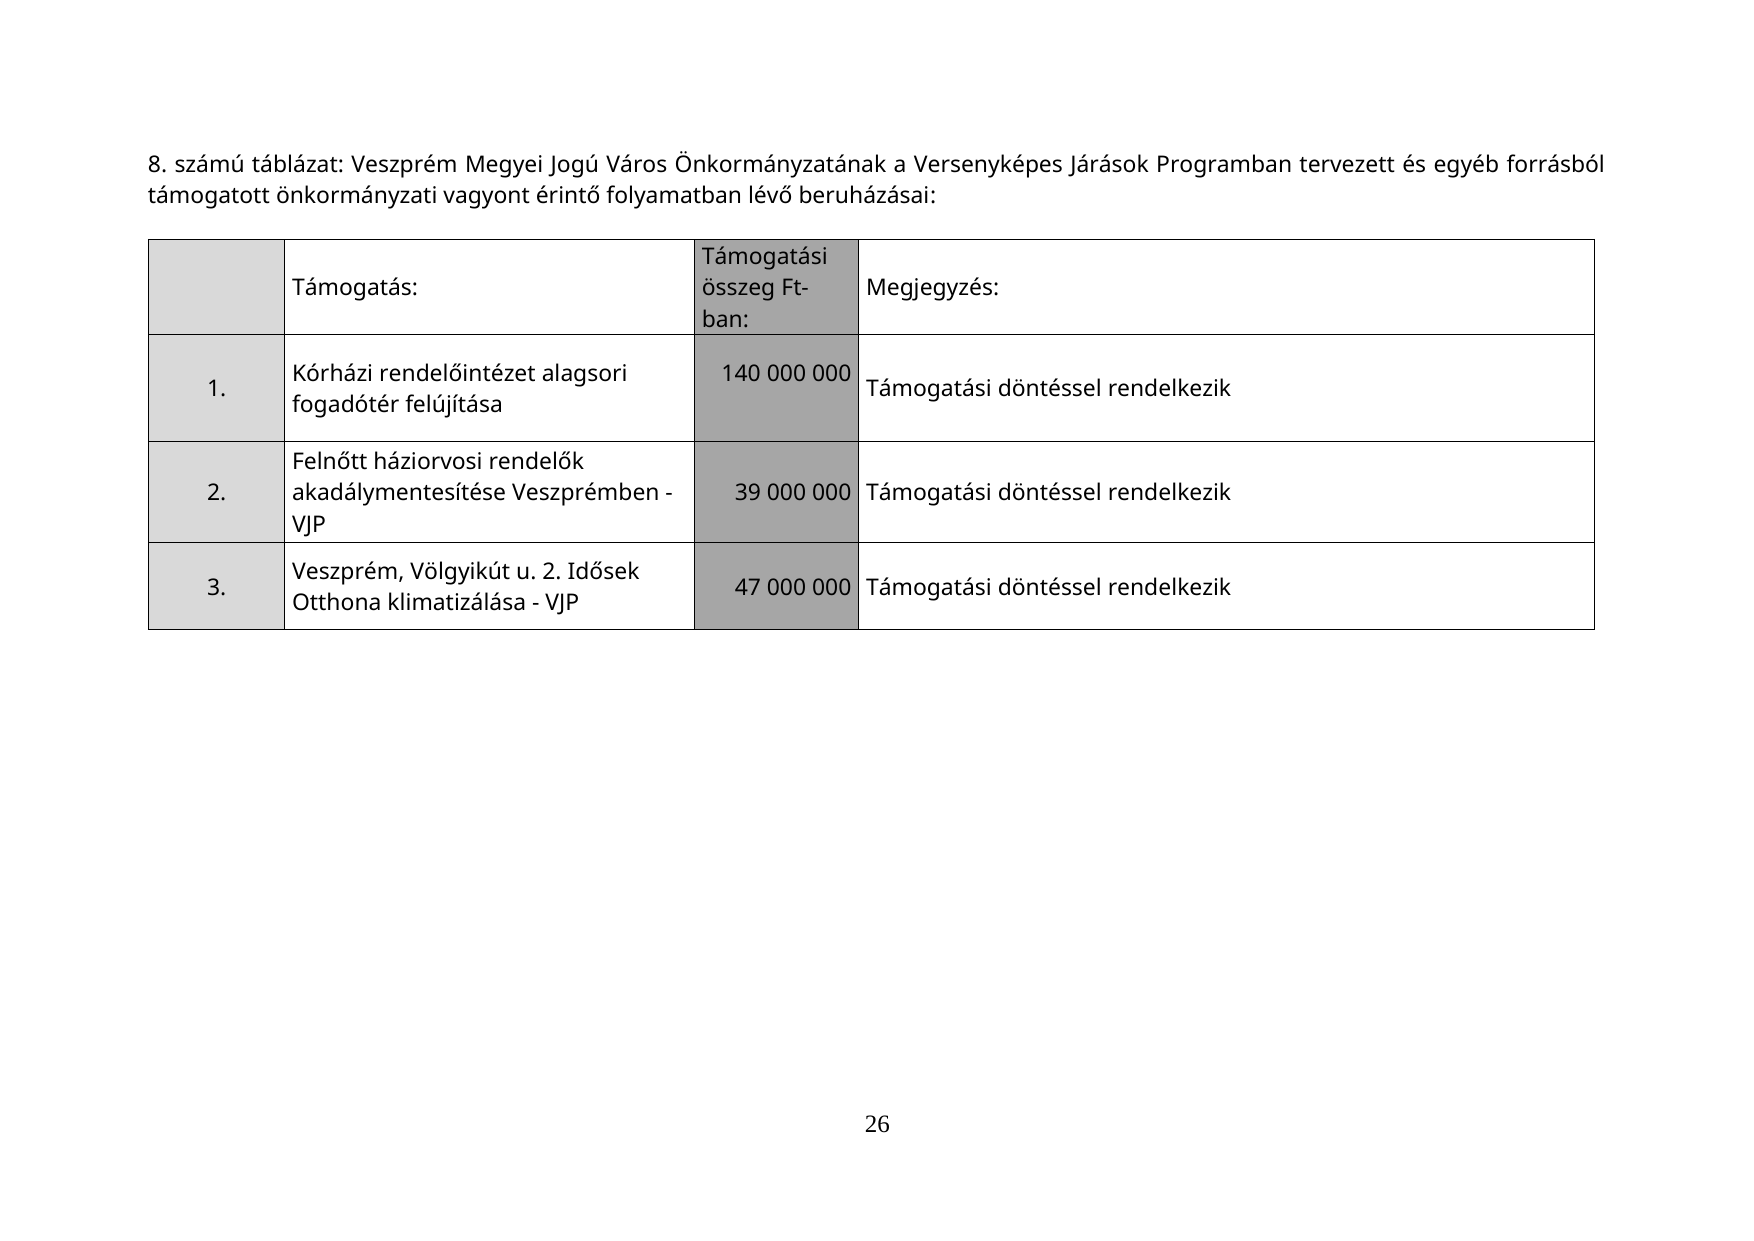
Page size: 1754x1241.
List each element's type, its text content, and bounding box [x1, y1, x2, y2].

table_cell 3. [149, 543, 284, 629]
table_cell Felnőtt háziorvosi rendelők akadálymentesítése Veszprémben - VJP [285, 442, 694, 542]
table_cell 140 000 000 [695, 335, 858, 441]
text 8. számú táblázat: Veszprém Megyei Jogú Város Önkormányzatának a Versenyképes Járások Programban tervezett és egyéb forrásból támogatott önkormányzati vagyont érintő folyamatban lévő beruházásai: [148, 148, 1606, 210]
table_cell Kórházi rendelőintézet alagsori fogadótér felújítása [285, 335, 694, 441]
table_cell 47 000 000 [695, 543, 858, 629]
table_cell Támogatási döntéssel rendelkezik [859, 543, 1594, 629]
table_cell Támogatási döntéssel rendelkezik [859, 442, 1594, 542]
table_header Támogatási összeg Ft-ban: [695, 240, 858, 334]
table_cell 1. [149, 335, 284, 441]
table_cell Támogatási döntéssel rendelkezik [859, 335, 1594, 441]
table_header [149, 240, 284, 334]
table_cell 2. [149, 442, 284, 542]
table_cell 39 000 000 [695, 442, 858, 542]
table_header Támogatás: [285, 240, 694, 334]
table_header Megjegyzés: [859, 240, 1594, 334]
table_cell Veszprém, Völgyikút u. 2. Idősek Otthona klimatizálása - VJP [285, 543, 694, 629]
